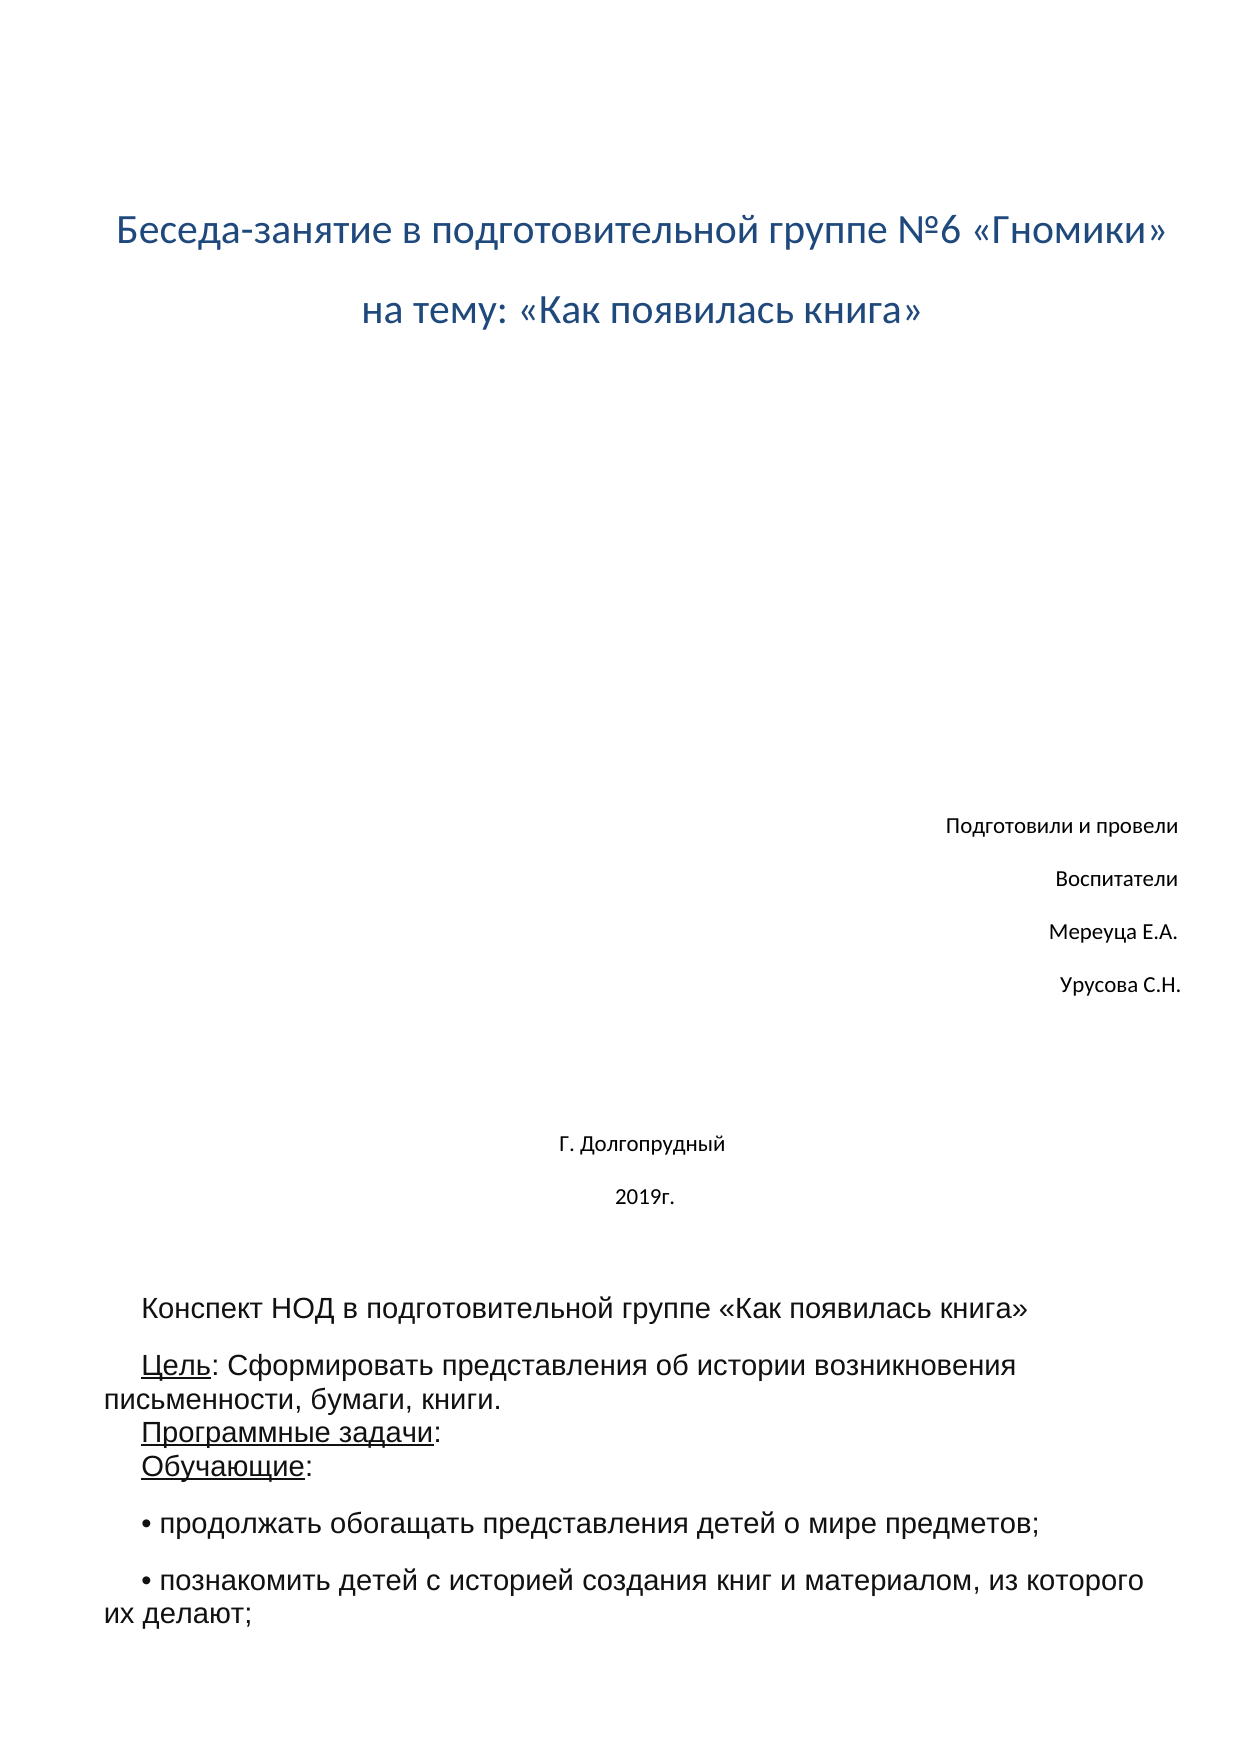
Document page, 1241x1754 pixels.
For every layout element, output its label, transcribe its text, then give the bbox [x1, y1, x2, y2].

text Г. Долгопрудный [103, 1129, 1181, 1157]
text Обучающие: [103, 1449, 1181, 1482]
text Конспект НОД в подготовительной группе «Как появилась книга» [103, 1291, 1181, 1325]
text Урусова С.Н. [103, 970, 1181, 998]
text • познакомить детей с историей создания книг и материалом, из которого их делают; [103, 1563, 1181, 1630]
text Цель: Сформировать представления об истории возникновения письменности, бумаги, книги. [103, 1348, 1181, 1415]
text Подготовили и провели [103, 811, 1181, 839]
text 2019г. [103, 1182, 1181, 1211]
text Воспитатели [103, 864, 1181, 892]
text Программные задачи: [103, 1415, 1181, 1449]
text Мереуца Е.А. [103, 917, 1181, 945]
text на тему: «Как появилась книга» [103, 283, 1181, 333]
text • продолжать обогащать представления детей о мире предметов; [103, 1506, 1181, 1539]
text Беседа-занятие в подготовительной группе №6 «Гномики» [103, 203, 1181, 254]
